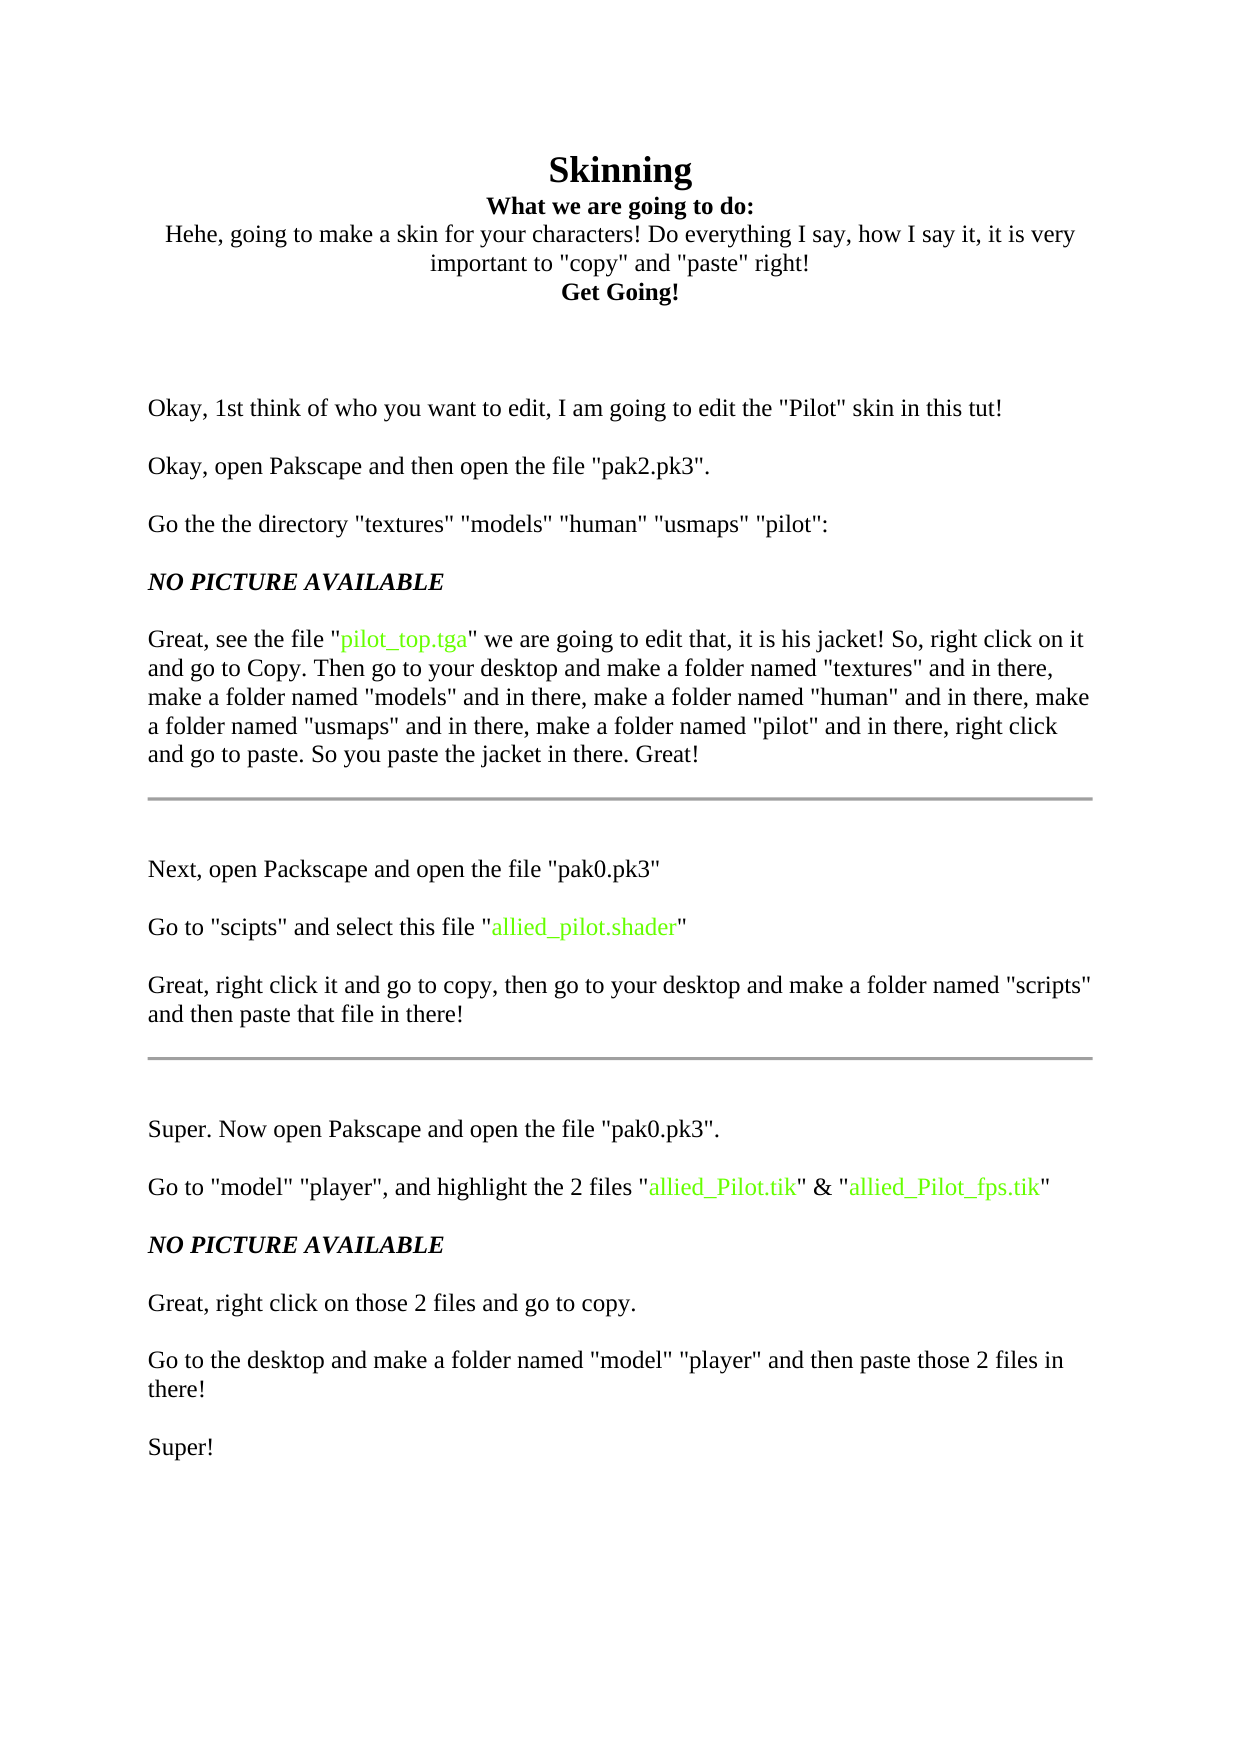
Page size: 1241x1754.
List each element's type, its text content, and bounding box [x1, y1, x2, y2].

text Next, open Packscape and open the file "pak0.pk3" [148, 854, 1093, 883]
text Great, right click on those 2 files and go to copy. [148, 1288, 1093, 1316]
text NO PICTURE AVAILABLE [148, 567, 1093, 595]
table_cell What we are going to do: [148, 191, 1093, 219]
table_cell Get Going! [148, 277, 1093, 306]
text Super. Now open Pakscape and open the file "pak0.pk3". [148, 1114, 1093, 1143]
text Go the the directory "textures" "models" "human" "usmaps" "pilot": [148, 509, 1093, 537]
text Go to "model" "player", and highlight the 2 files "allied_Pilot.tik" & "allied_Pilot_fps.tik" NO PICTURE AVAILABLE [148, 1172, 1093, 1258]
table_cell Hehe, going to make a skin for your characters! Do everything I say, how I say it, it is very important to "copy" and "paste" right! [148, 220, 1093, 277]
text Great, right click it and go to copy, then go to your desktop and make a folder named "scripts" and then paste that file in there! [148, 970, 1093, 1028]
text Super! [148, 1432, 1093, 1461]
table_header Skinning [148, 148, 1093, 191]
text Great, see the file "pilot_top.tga" we are going to edit that, it is his jacket! So, right click on it and go to Copy. Then go to your desktop and make a folder named "textures" and in there, make a folder named "models" and in there, make a folder named "human" and in there, make a folder named "usmaps" and in there, make a folder named "pilot" and in there, right click and go to paste. So you paste the jacket in there. Great! [148, 624, 1093, 768]
text Go to "scipts" and select this file "allied_pilot.shader" [148, 912, 1093, 941]
text Okay, open Pakscape and then open the file "pak2.pk3". [148, 451, 1093, 479]
text Okay, 1st think of who you want to edit, I am going to edit the "Pilot" skin in this tut! [148, 393, 1093, 422]
text Go to the desktop and make a folder named "model" "player" and then paste those 2 files in there! [148, 1346, 1093, 1403]
